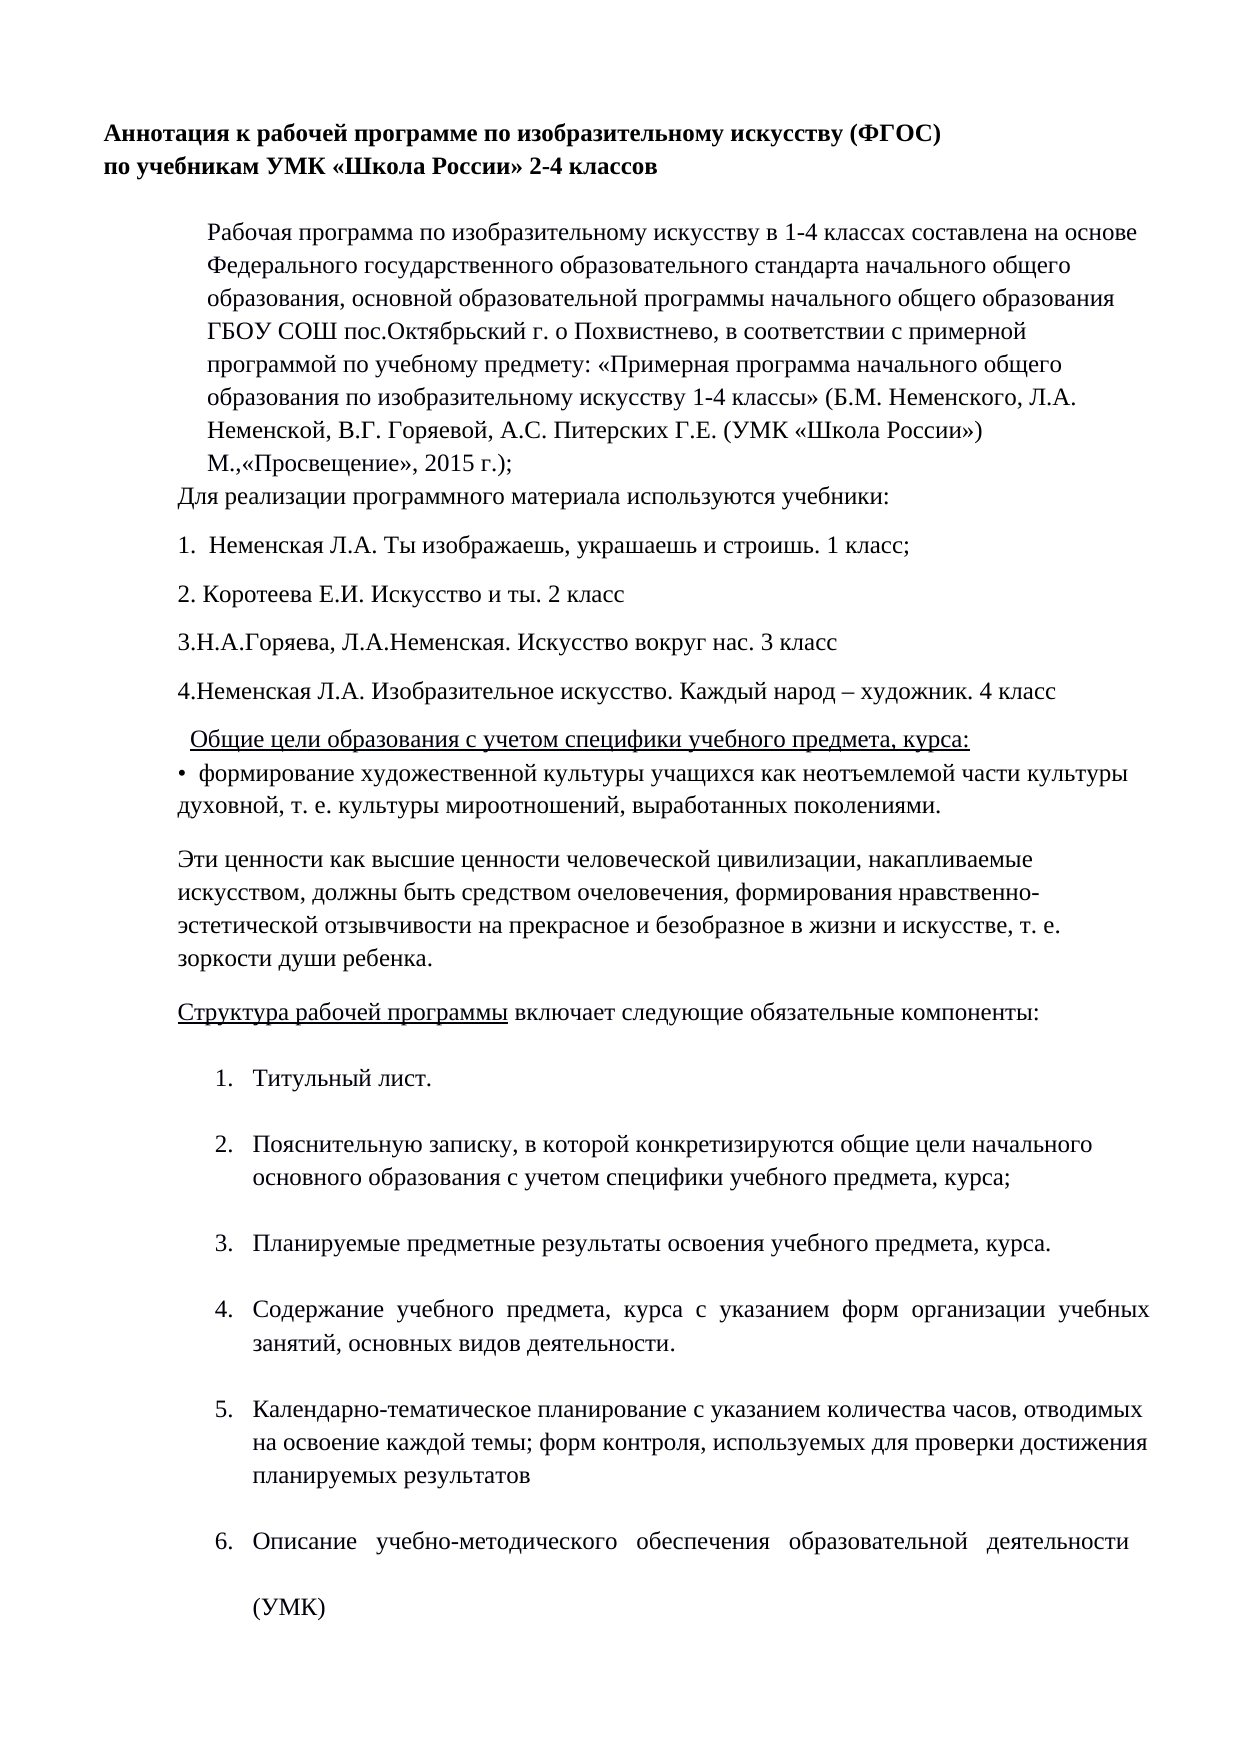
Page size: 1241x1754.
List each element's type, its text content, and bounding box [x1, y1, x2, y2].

list Титульный лист. [214, 1063, 1152, 1092]
text Структура рабочей программы включает следующие обязательные компоненты: [177, 997, 1152, 1026]
text 1. Неменская Л.А. Ты изображаешь, украшаешь и строишь. 1 класс; [177, 530, 1152, 559]
text • формирование художественной культуры учащихся как неотъемлемой части культуры духовной, т. е. культуры мироотношений, выработанных поколениями. [177, 758, 1152, 819]
text 4.Неменская Л.А. Изобразительное искусство. Каждый народ – художник. 4 класс [177, 676, 1152, 705]
text по учебникам УМК «Школа России» 2-4 классов [103, 151, 1152, 180]
list Содержание учебного предмета, курса с указанием форм организации учебных [214, 1294, 1152, 1323]
text занятий, основных видов деятельности. [252, 1328, 1152, 1356]
text 3.Н.А.Горяева, Л.А.Неменская. Искусство вокруг нас. 3 класс [177, 627, 1152, 656]
text (УМК) [252, 1592, 1152, 1621]
text Общие цели образования с учетом специфики учебного предмета, курса: [177, 724, 1152, 753]
list Планируемые предметные результаты освоения учебного предмета, курса. [214, 1228, 1152, 1257]
text Рабочая программа по изобразительному искусству в 1-4 классах составлена на основе Федерального государственного образовательного стандарта начального общего образования, основной образовательной программы начального общего образования ГБОУ СОШ пос.Октябрьский г. о Похвистнево, в соответствии с примерной программой по учебному предмету: «Примерная программа начального общего образования по изобразительному искусству 1-4 классы» (Б.М. Неменского, Л.А. Неменской, В.Г. Горяевой, А.С. Питерских Г.Е. (УМК «Школа России») М.,«Просвещение», 2015 г.); [207, 217, 1152, 477]
text Аннотация к рабочей программе по изобразительному искусству (ФГОС) [103, 118, 1152, 147]
list Пояснительную записку, в которой конкретизируются общие цели начального основного образования с учетом специфики учебного предмета, курса; [214, 1129, 1149, 1191]
text Эти ценности как высшие ценности человеческой цивилизации, накапливаемые искусством, должны быть средством очеловечения, формирования нравственно-эстетической отзывчивости на прекрасное и безобразное в жизни и искусстве, т. е. зоркости души ребенка. [177, 844, 1152, 972]
text Для реализации программного материала используются учебники: [177, 481, 1152, 510]
text 2. Коротеева Е.И. Искусство и ты. 2 класс [177, 579, 1152, 607]
list Описание учебно-методического обеспечения образовательной деятельности [214, 1526, 1152, 1554]
list Календарно-тематическое планирование с указанием количества часов, отводимых на освоение каждой темы; форм контроля, используемых для проверки достижения планируемых результатов [214, 1394, 1152, 1488]
